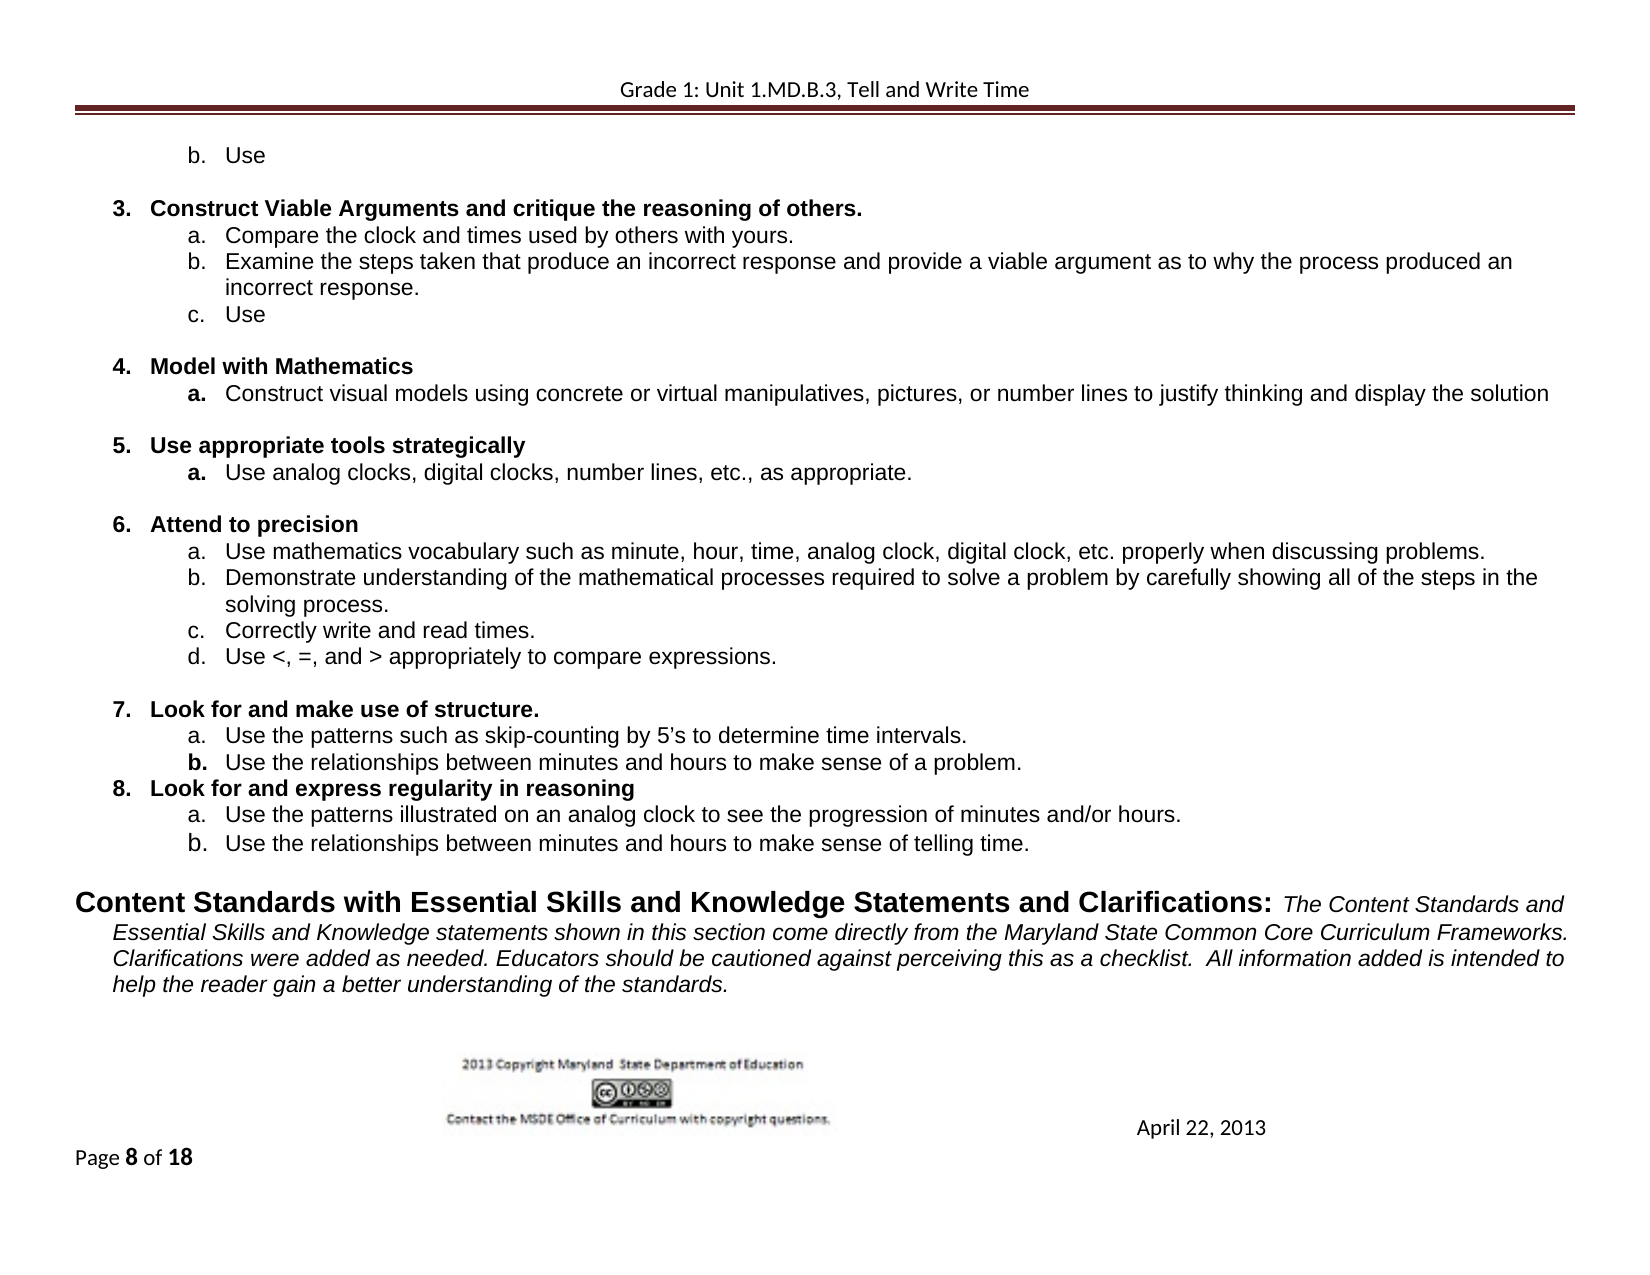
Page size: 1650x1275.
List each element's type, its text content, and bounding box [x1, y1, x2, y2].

list Use the patterns such as skip-counting by 5’s to determine time intervals. [187, 722, 1575, 749]
list Look for and express regularity in reasoning [112, 775, 1575, 801]
list Use <, =, and > appropriately to compare expressions. [187, 643, 1575, 669]
list Compare the clock and times used by others with yours. [187, 222, 1575, 248]
list Use the patterns illustrated on an analog clock to see the progression of minutes and/or hours. [187, 801, 1575, 828]
list Construct visual models using concrete or virtual manipulatives, pictures, or number lines to justify thinking and display the solution [187, 380, 1575, 406]
picture [442, 1052, 839, 1136]
list Demonstrate understanding of the mathematical processes required to solve a problem by carefully showing all of the steps in the solving process. [187, 564, 1575, 617]
list Use [187, 301, 1575, 327]
list Use [187, 142, 1575, 169]
list Construct Viable Arguments and critique the reasoning of others. [112, 195, 1575, 222]
list Use the relationships between minutes and hours to make sense of a problem. [187, 749, 1575, 775]
list Look for and make use of structure. [112, 696, 1575, 722]
list Use the relationships between minutes and hours to make sense of telling time. [187, 828, 1575, 856]
list Examine the steps taken that produce an incorrect response and provide a viable argument as to why the process produced an incorrect response. [187, 248, 1575, 301]
list Correctly write and read times. [187, 617, 1575, 643]
list Use mathematics vocabulary such as minute, hour, time, analog clock, digital clock, etc. properly when discussing problems. [187, 538, 1575, 564]
list Use appropriate tools strategically [112, 432, 1575, 459]
list Use analog clocks, digital clocks, number lines, etc., as appropriate. [187, 459, 1575, 485]
list Attend to precision [112, 511, 1575, 538]
list Model with Mathematics [112, 353, 1575, 380]
text Content Standards with Essential Skills and Knowledge Statements and Clarifications: The Content Standards and Essential Skills and Knowledge statements shown in this section come directly from the Maryland State Common Core Curriculum Frameworks. Clarifications were added as needed. Educators should be cautioned against perceiving this as a checklist. All information added is intended to help the reader gain a better understanding of the standards. [75, 885, 1575, 998]
